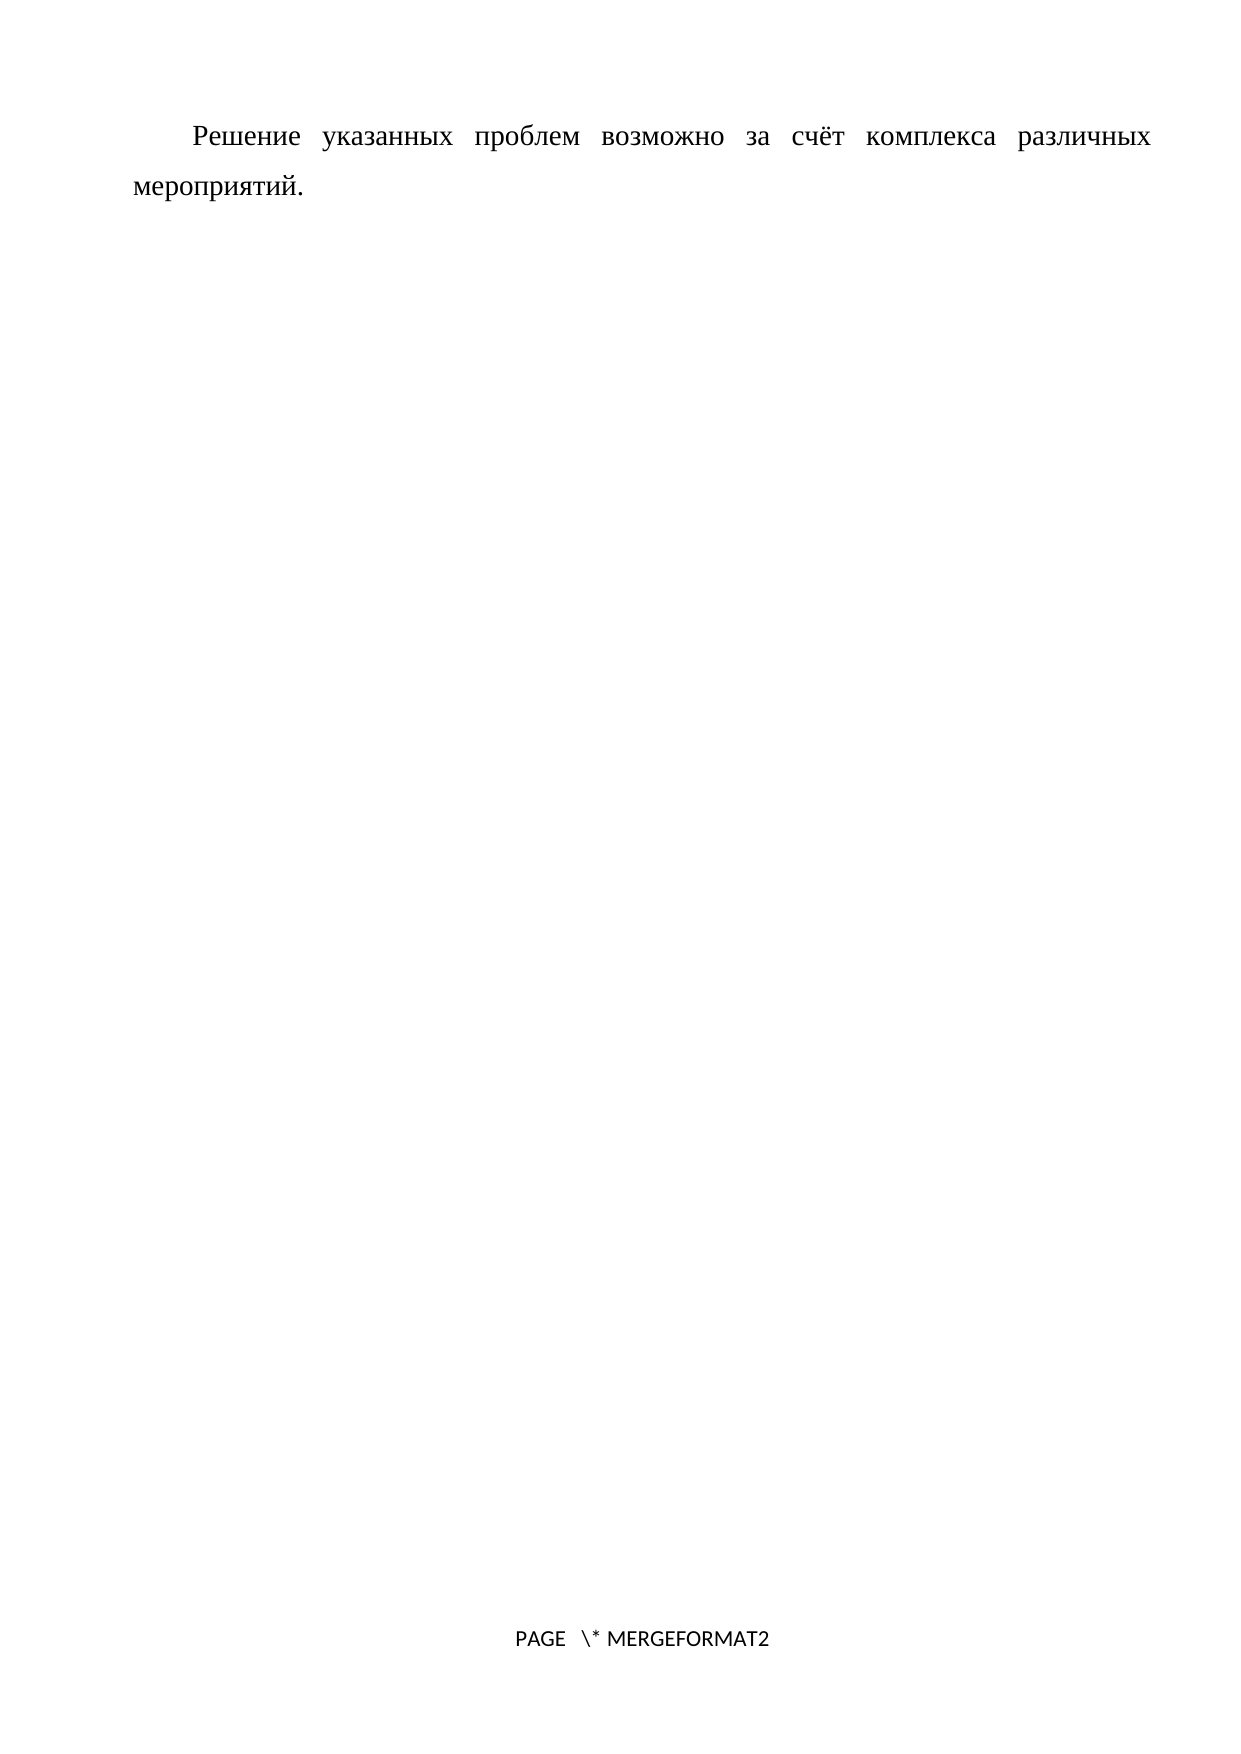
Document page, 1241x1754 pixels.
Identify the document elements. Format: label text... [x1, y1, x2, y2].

text Решение указанных проблем возможно за счёт комплекса различных мероприятий. [133, 118, 1152, 202]
